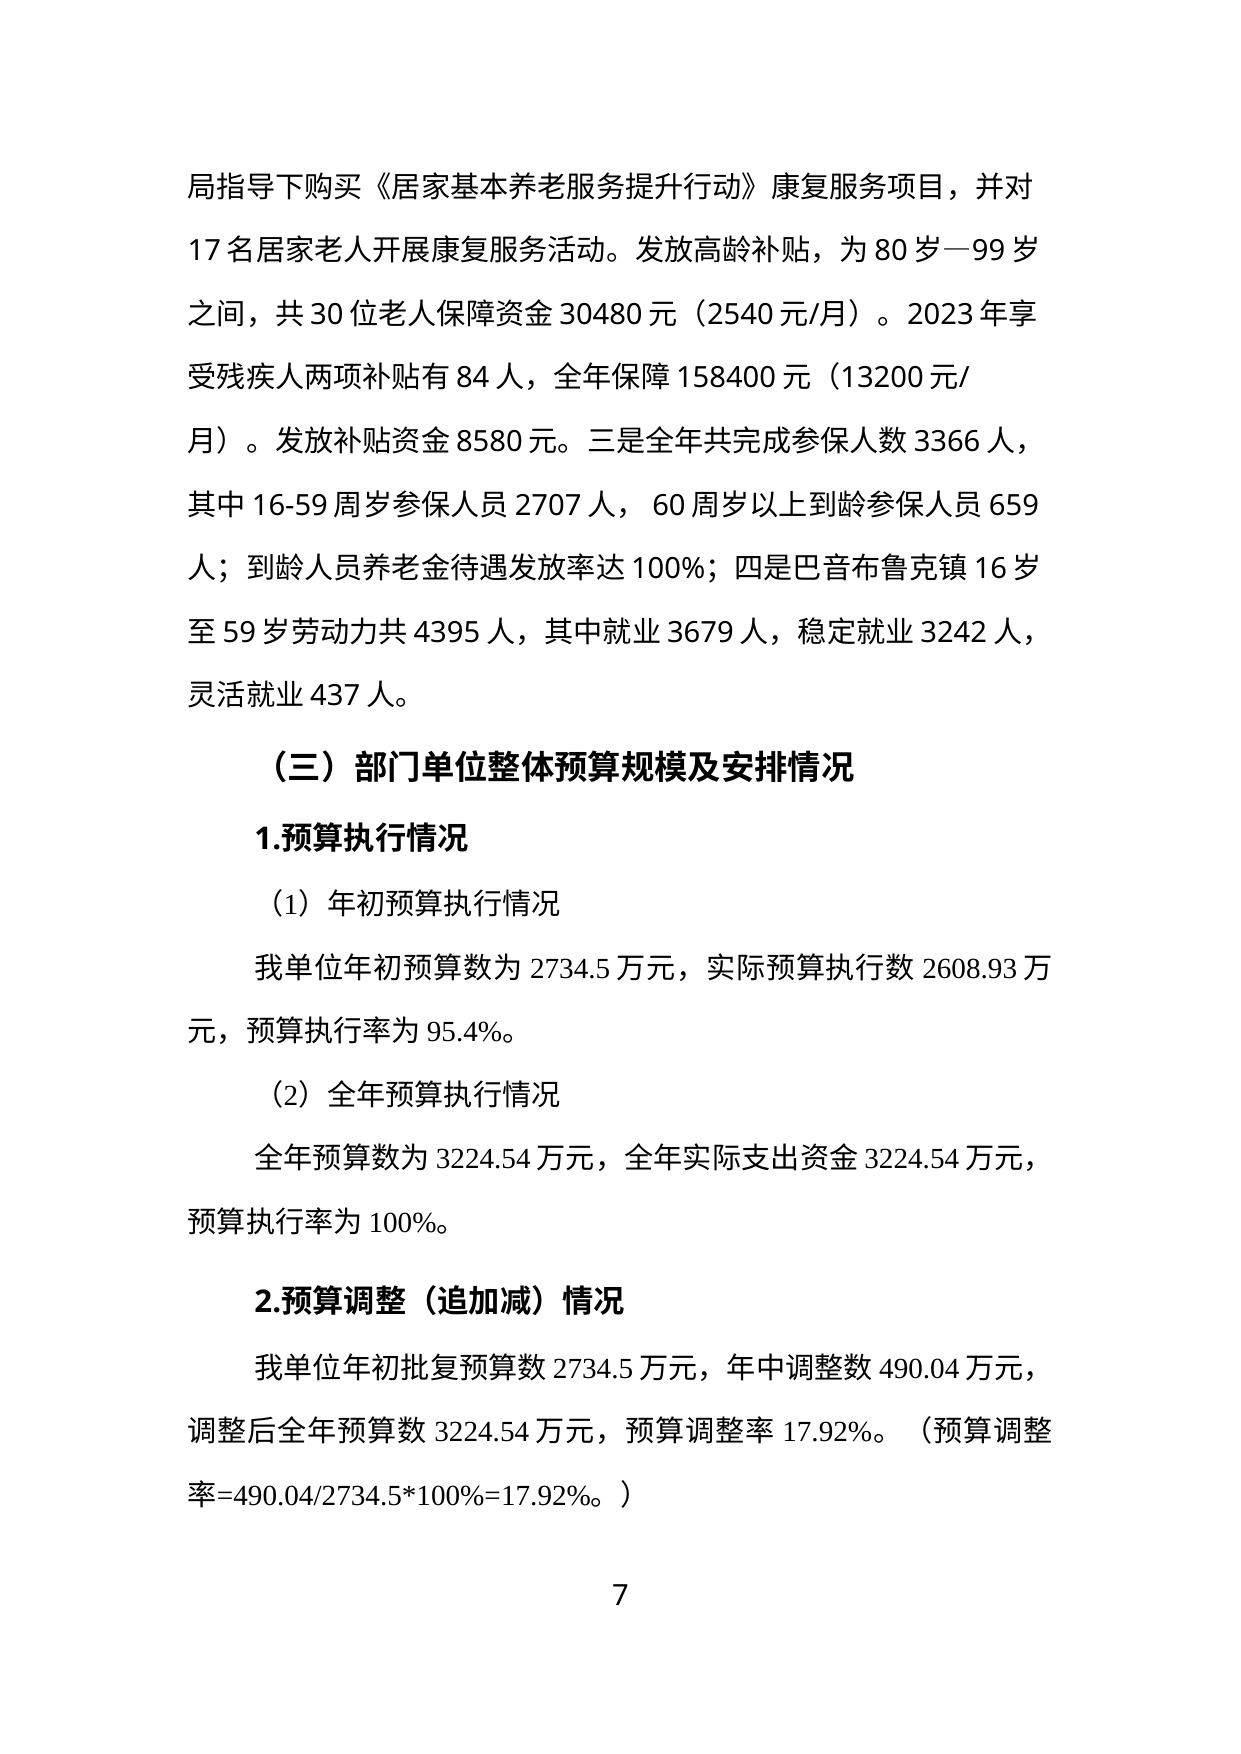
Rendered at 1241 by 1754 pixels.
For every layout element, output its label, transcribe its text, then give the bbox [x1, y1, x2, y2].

text 我单位年初预算数为2734.5万元，实际预算执行数2608.93万元，预算执行率为95.4%。 [187, 944, 1053, 1050]
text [187, 163, 1053, 714]
text 1.预算执行情况 [187, 813, 1053, 858]
text 我单位年初批复预算数2734.5万元，年中调整数490.04万元，调整后全年预算数3224.54万元，预算调整率17.92%。（预算调整率=490.04/2734.5*100%=17.92%。） [187, 1344, 1053, 1513]
text 全年预算数为3224.54万元，全年实际支出资金3224.54万元，预算执行率为100%。 [187, 1135, 1053, 1240]
subtitle 2.预算调整（追加减）情况 [187, 1276, 1053, 1322]
subtitle （三）部门单位整体预算规模及安排情况 [187, 741, 1053, 789]
text （2）全年预算执行情况 [187, 1071, 1053, 1113]
text （1）年初预算执行情况 [187, 881, 1053, 923]
